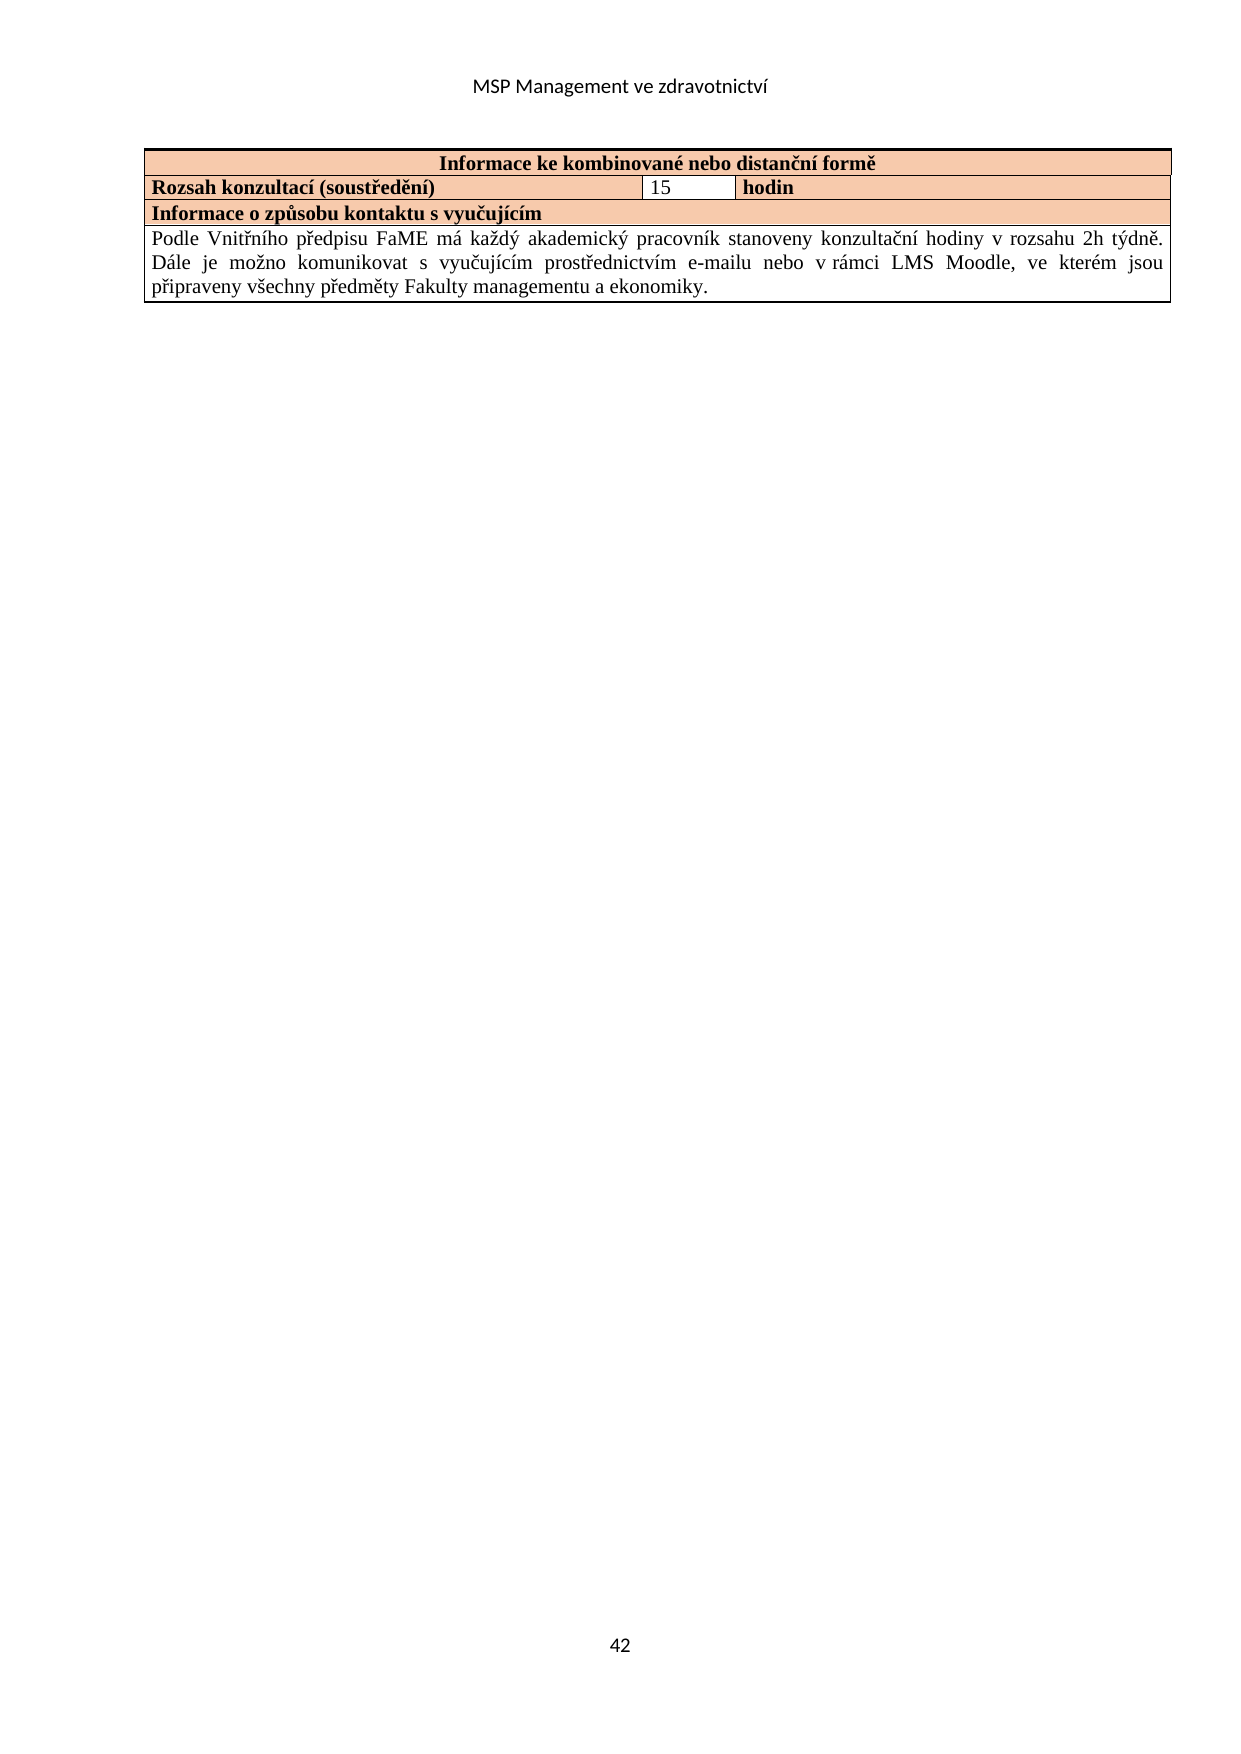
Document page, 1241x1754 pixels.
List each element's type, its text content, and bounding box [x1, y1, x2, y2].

table_cell 15 [643, 176, 735, 199]
table_cell Informace ke kombinované nebo distanční formě [145, 151, 1171, 175]
table_cell Informace o způsobu kontaktu s vyučujícím [145, 200, 1170, 224]
table_cell Podle Vnitřního předpisu FaME má každý akademický pracovník stanoveny konzultační hodiny v rozsahu 2h týdně. Dále je možno komunikovat s vyučujícím prostřednictvím e-mailu nebo v rámci LMS Moodle, ve kterém jsou připraveny všechny předměty Fakulty managementu a ekonomiky. [145, 226, 1170, 301]
table_cell hodin [736, 176, 1170, 199]
table_cell Rozsah konzultací (soustředění) [145, 176, 642, 199]
